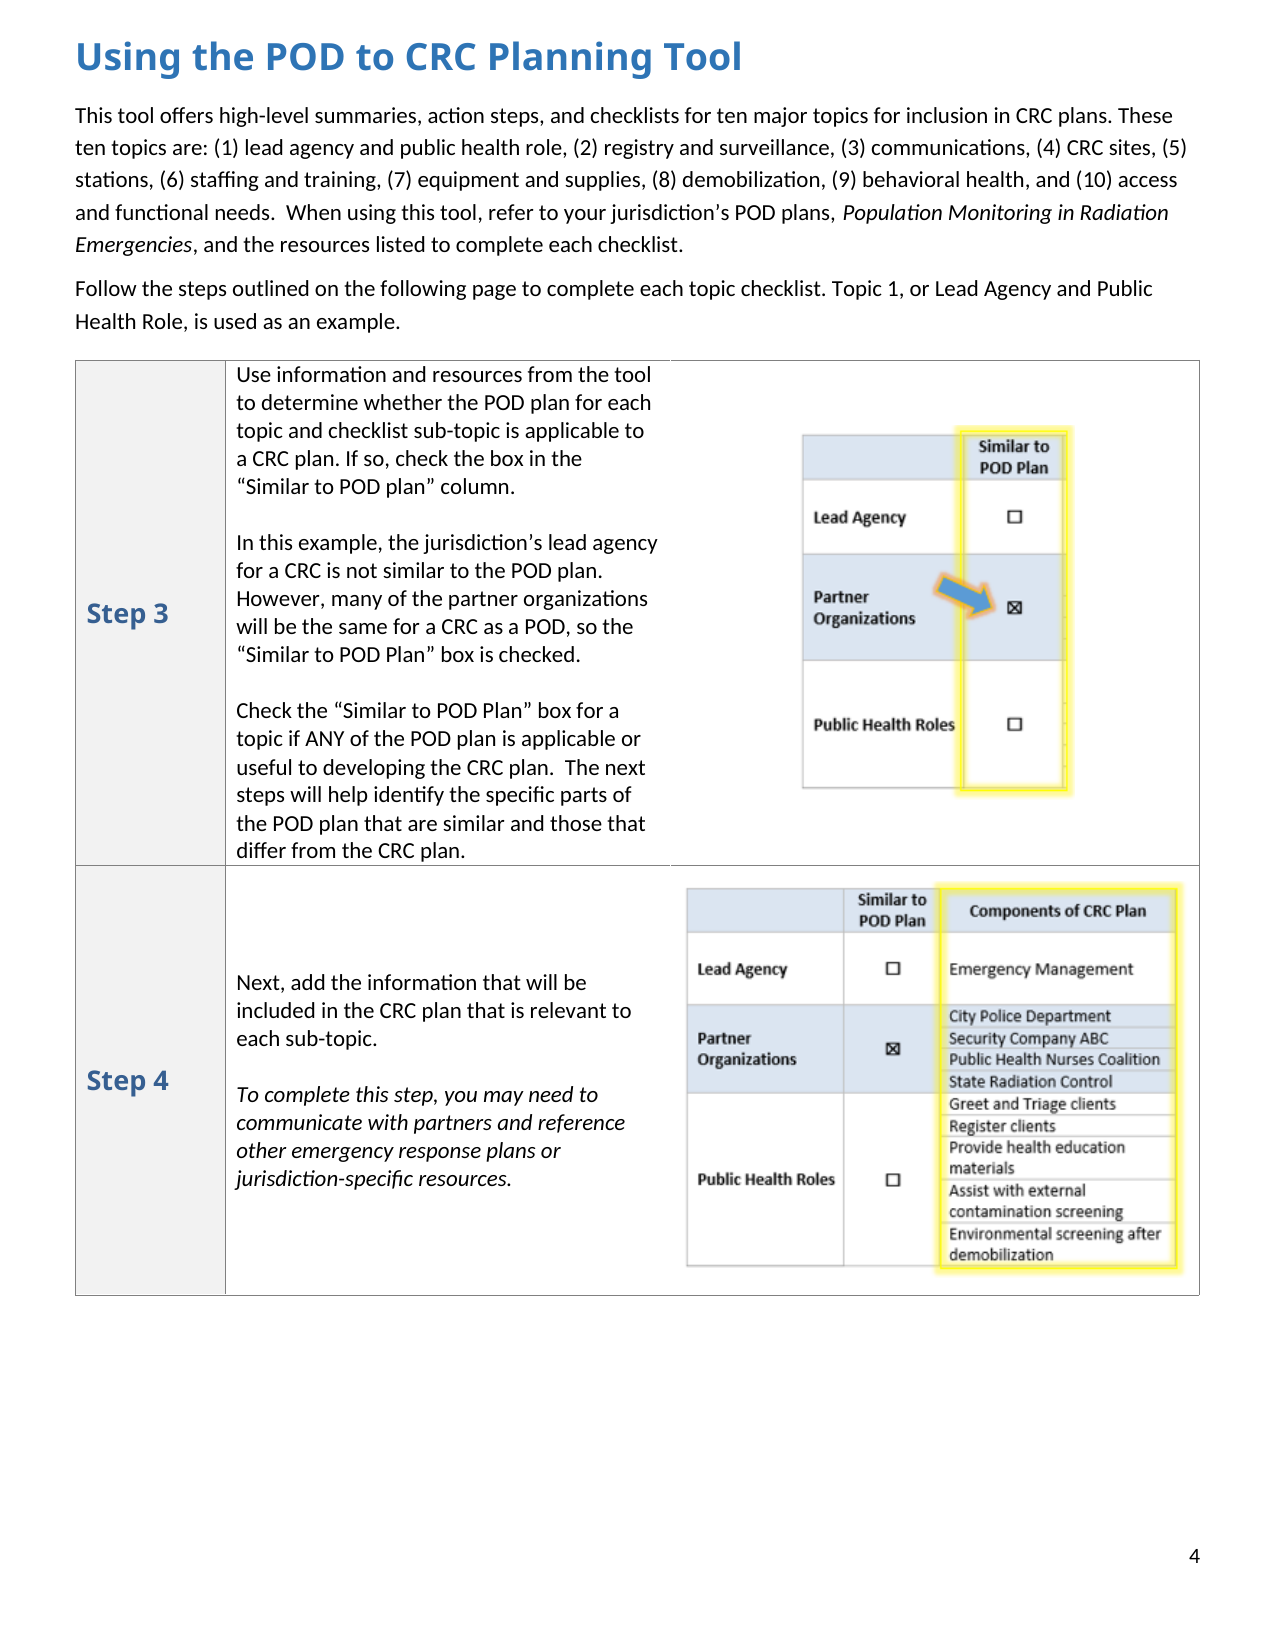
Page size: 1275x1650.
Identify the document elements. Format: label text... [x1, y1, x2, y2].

table_header [671, 361, 1199, 865]
table_header Use information and resources from the tool to determine whether the POD plan for each topic and checklist sub-topic is applicable to a CRC plan. If so, check the box in the “Similar to POD plan” column. In this example, the jurisdiction’s lead agency for a CRC is not similar to the POD plan. However, many of the partner organizations will be the same for a CRC as a POD, so the “Similar to POD Plan” box is checked. Check the “Similar to POD Plan” box for a topic if ANY of the POD plan is applicable or useful to developing the CRC plan. The next steps will help identify the specific parts of the POD plan that are similar and those that differ from the CRC plan. [226, 361, 670, 865]
text Using the POD to CRC Planning Tool [75, 30, 1200, 81]
text Follow the steps outlined on the following page to complete each topic checklist. Topic 1, or Lead Agency and Public Health Role, is used as an example. [75, 274, 1200, 335]
table_cell Step 4 [76, 866, 225, 1294]
table_cell [671, 866, 1199, 1294]
text This tool offers high-level summaries, action steps, and checklists for ten major topics for inclusion in CRC plans. These ten topics are: (1) lead agency and public health role, (2) registry and surveillance, (3) communications, (4) CRC sites, (5) stations, (6) staffing and training, (7) equipment and supplies, (8) demobilization, (9) behavioral health, and (10) access and functional needs. When using this tool, refer to your jurisdiction’s POD plans, Population Monitoring in Radiation Emergencies, and the resources listed to complete each checklist. [75, 101, 1200, 258]
picture [681, 881, 1188, 1278]
table_header Step 3 [76, 361, 225, 865]
picture [794, 425, 1075, 800]
table_cell Next, add the information that will be included in the CRC plan that is relevant to each sub-topic. To complete this step, you may need to communicate with partners and reference other emergency response plans or jurisdiction-specific resources. [226, 866, 670, 1294]
